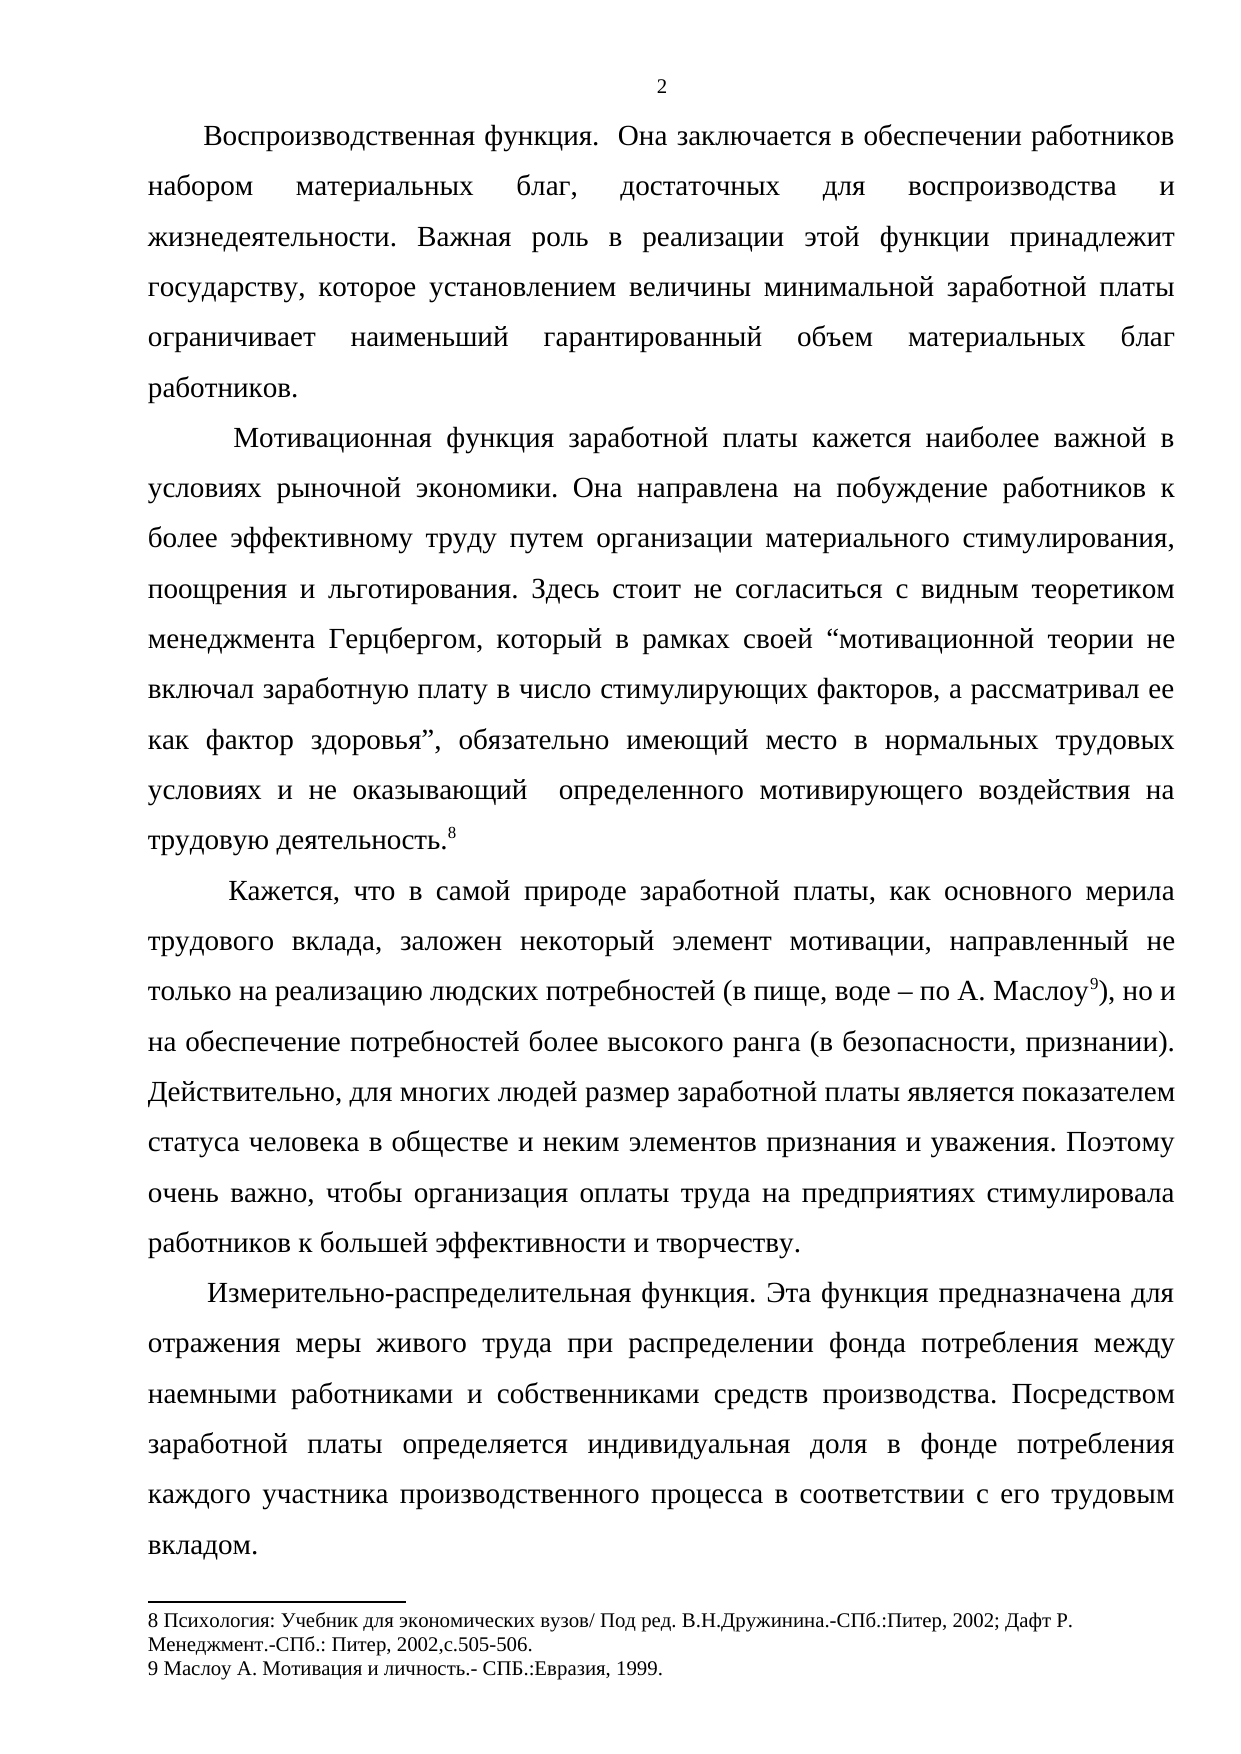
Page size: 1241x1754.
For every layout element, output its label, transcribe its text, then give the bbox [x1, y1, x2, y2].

text Кажется, что в самой природе заработной платы, как основного мерила трудового вклада, заложен некоторый элемент мотивации, направленный не только на реализацию людских потребностей (в пище, воде – по А. Маслоу), но и на обеспечение потребностей более высокого ранга (в безопасности, признании). Действительно, для многих людей размер заработной платы является показателем статуса человека в обществе и неким элементов признания и уважения. Поэтому очень важно, чтобы организация оплаты труда на предприятиях стимулировала работников к большей эффективности и творчеству. [148, 873, 1176, 1258]
text Измерительно-распределительная функция. Эта функция предназначена для отражения меры живого труда при распределении фонда потребления между наемными работниками и собственниками средств производства. Посредством заработной платы определяется индивидуальная доля в фонде потребления каждого участника производственного процесса в соответствии с его трудовым вкладом. [148, 1275, 1176, 1560]
text Воспроизводственная функция. Она заключается в обеспечении работников набором материальных благ, достаточных для воспроизводства и жизнедеятельности. Важная роль в реализации этой функции принадлежит государству, которое установлением величины минимальной заработной платы ограничивает наименьший гарантированный объем материальных благ работников. [148, 118, 1176, 403]
text Мотивационная функция заработной платы кажется наиболее важной в условиях рыночной экономики. Она направлена на побуждение работников к более эффективному труду путем организации материального стимулирования, поощрения и льготирования. Здесь стоит не согласиться с видным теоретиком менеджмента Герцбергом, который в рамках своей “мотивационной теории не включал заработную плату в число стимулирующих факторов, а рассматривал ее как фактор здоровья”, обязательно имеющий место в нормальных трудовых условиях и не оказывающий определенного мотивирующего воздействия на трудовую деятельность. [148, 420, 1176, 856]
